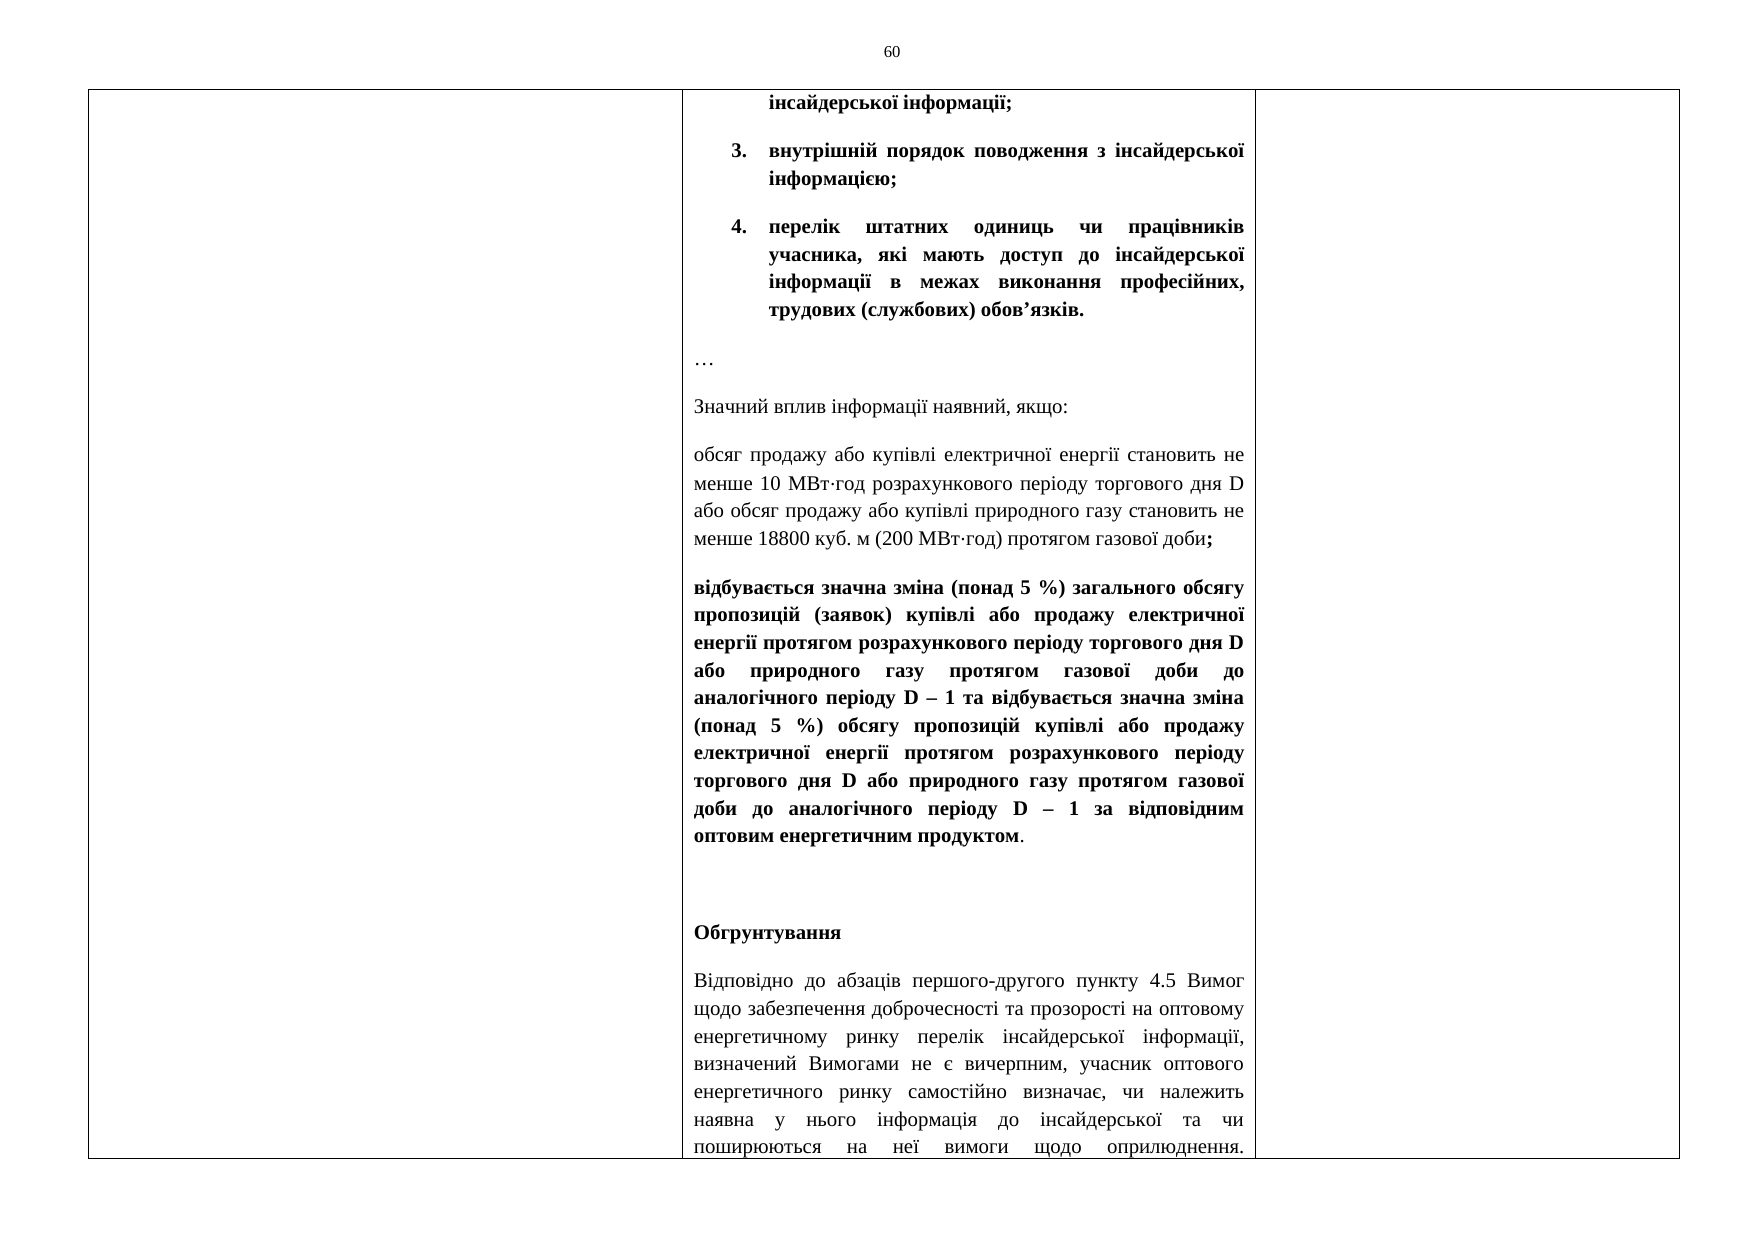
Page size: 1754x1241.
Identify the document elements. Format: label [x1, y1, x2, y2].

table_cell [89, 90, 682, 1158]
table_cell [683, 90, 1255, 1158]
table_cell [1256, 90, 1679, 1158]
